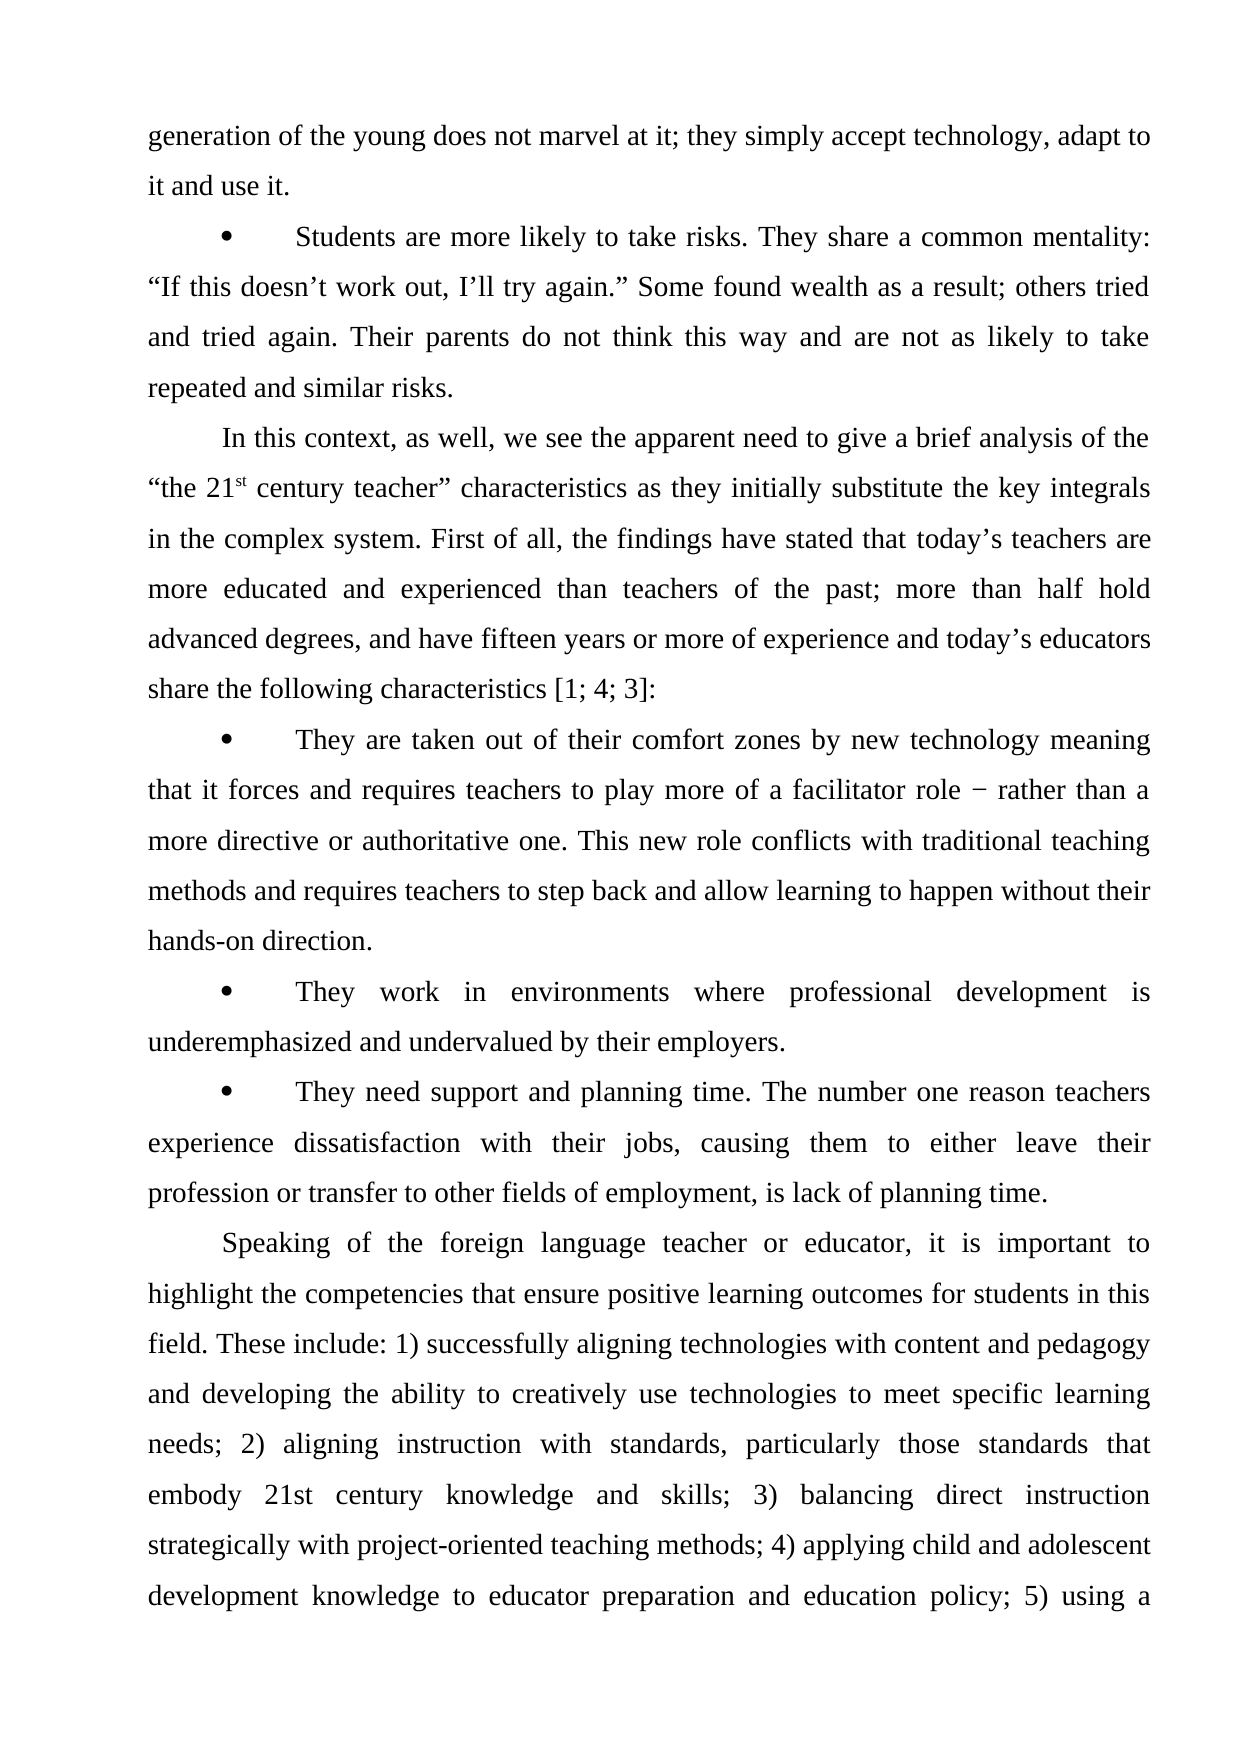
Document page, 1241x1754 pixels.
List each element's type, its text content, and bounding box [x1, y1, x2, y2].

list Students are more likely to take risks. They share a common mentality: “If this doesn’t work out, I’ll try again.” Some found wealth as a result; others tried and tried again. Their parents do not think this way and are not as likely to take repeated and similar risks. [148, 219, 1152, 403]
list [148, 1225, 1152, 1611]
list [148, 118, 1152, 202]
list They need support and planning time. The number one reason teachers experience dissatisfaction with their jobs, causing them to either leave their profession or transfer to other fields of employment, is lack of planning time. [148, 1074, 1152, 1209]
list They are taken out of their comfort zones by new technology meaning that it forces and requires teachers to play more of a facilitator role − rather than a more directive or authoritative one. This new role conflicts with traditional teaching methods and requires teachers to step back and allow learning to happen without their hands-on direction. [148, 722, 1152, 957]
text In this context, as well, we see the apparent need to give a brief analysis of the “the 21st century teacher” characteristics as they initially substitute the key integrals in the complex system. First of all, the findings have stated that today’s teachers are more educated and experienced than teachers of the past; more than half hold advanced degrees, and have fifteen years or more of experience and today’s educators share the following characteristics [1; 4; 3]: [148, 420, 1152, 705]
list They work in environments where professional development is underemphasized and undervalued by their employers. [148, 974, 1152, 1058]
